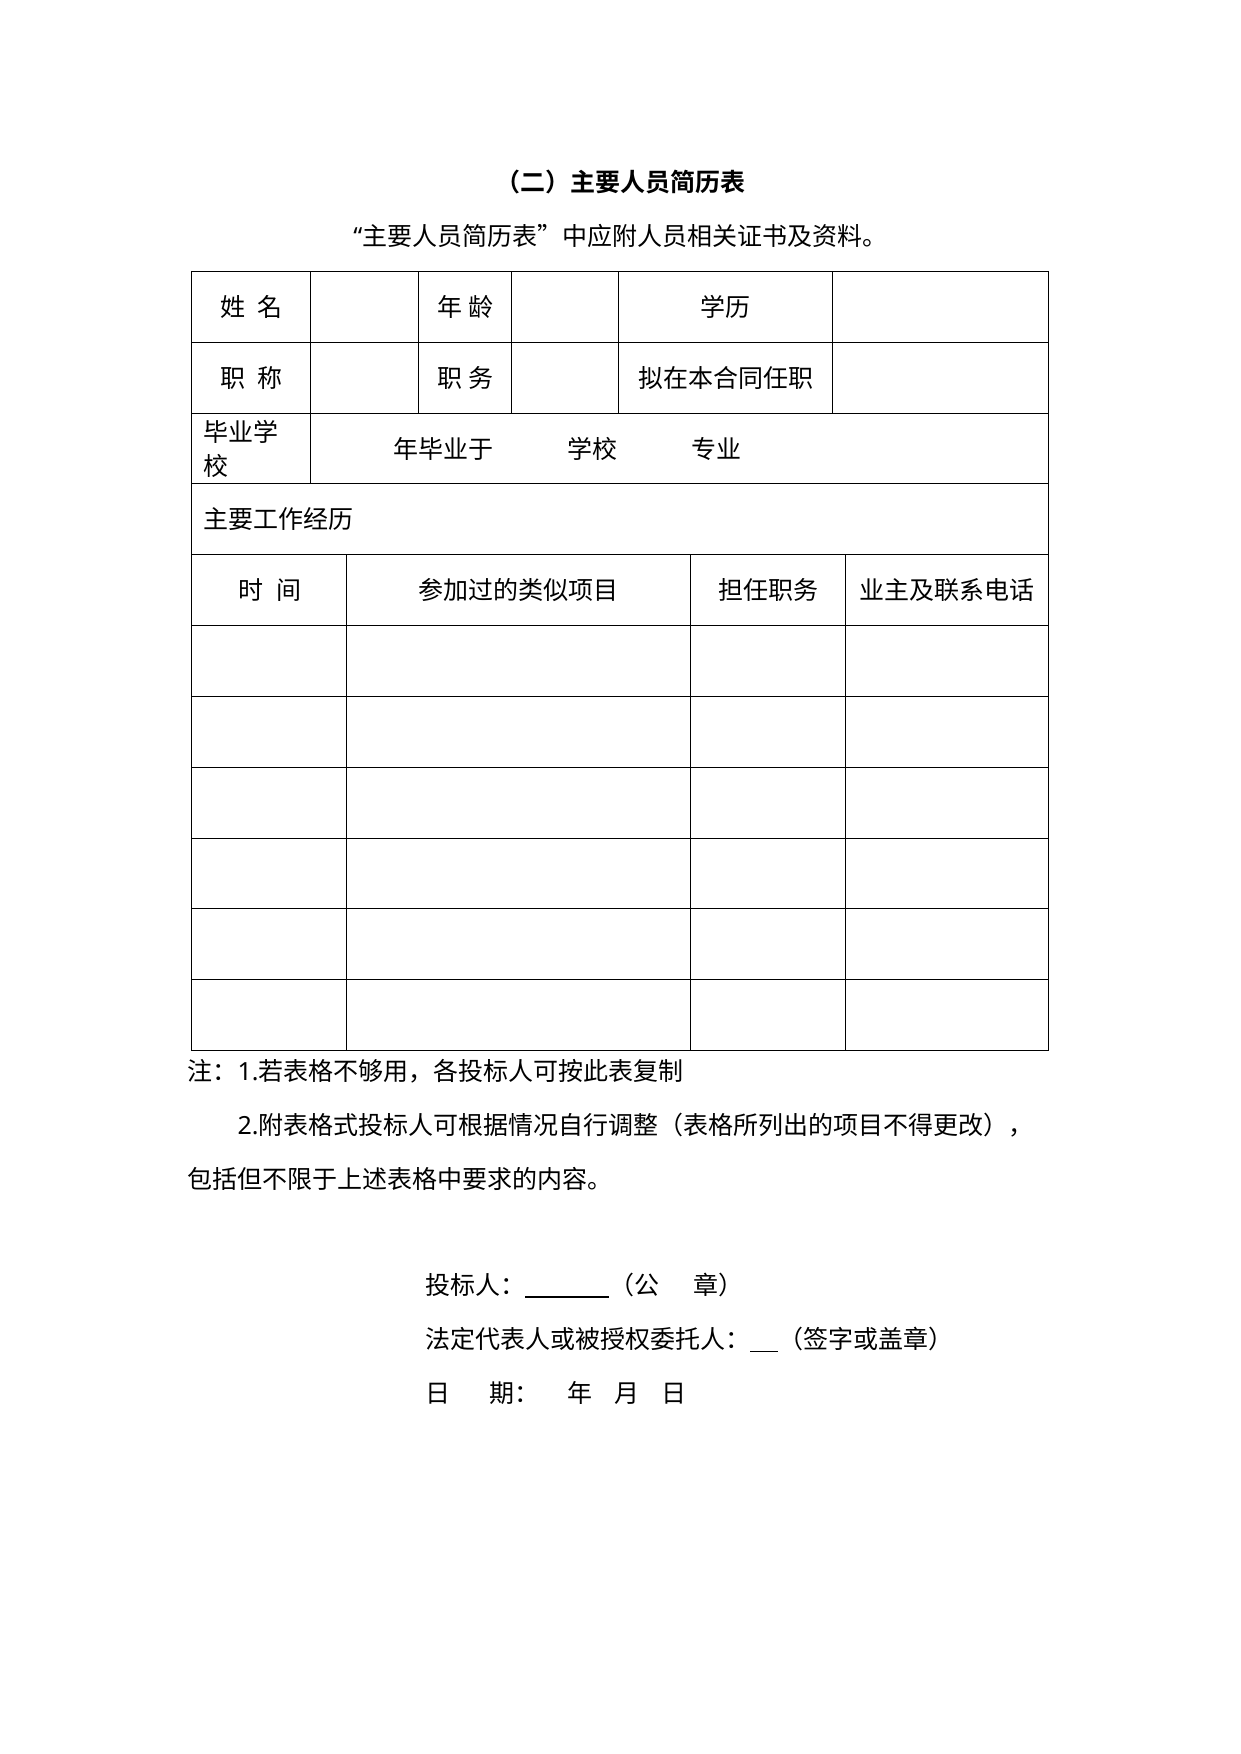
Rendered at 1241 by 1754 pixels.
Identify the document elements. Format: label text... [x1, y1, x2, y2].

text 2.附表格式投标人可根据情况自行调整（表格所列出的项目不得更改），包括但不限于上述表格中要求的内容。 [187, 1105, 1053, 1196]
table_cell 毕业学校 [192, 414, 310, 483]
table_cell 主要工作经历 [192, 484, 1048, 554]
table_header 姓 名 [192, 272, 310, 342]
table_cell [192, 768, 346, 837]
table_cell [512, 343, 618, 412]
table_cell 职 称 [192, 343, 310, 412]
text （二）主要人员简历表 [187, 162, 1053, 198]
table_cell [347, 626, 690, 696]
table_cell [846, 839, 1048, 908]
table_cell [347, 980, 690, 1050]
table_cell [691, 768, 845, 837]
table_cell [833, 343, 1048, 412]
table_cell [846, 697, 1048, 767]
text 日 期： 年 月 日 [187, 1374, 1053, 1410]
table_cell [691, 626, 845, 696]
table_cell [192, 697, 346, 767]
text 注：1.若表格不够用，各投标人可按此表复制 [187, 1051, 1053, 1087]
table_cell [846, 909, 1048, 979]
table_cell [846, 980, 1048, 1050]
table_cell [691, 839, 845, 908]
table_header 学历 [619, 272, 832, 342]
table_cell [192, 626, 346, 696]
text 投标人： （公 章） [187, 1265, 1053, 1301]
table_cell 年毕业于 学校 专业 [311, 414, 1048, 483]
table_header [833, 272, 1048, 342]
table_cell [691, 697, 845, 767]
table_cell [192, 980, 346, 1050]
table_cell [347, 768, 690, 837]
table_cell [691, 909, 845, 979]
table_cell 业主及联系电话 [846, 555, 1048, 625]
table_cell [347, 909, 690, 979]
table_cell 职 务 [419, 343, 511, 412]
table_cell 参加过的类似项目 [347, 555, 690, 625]
table_cell [347, 697, 690, 767]
table_header 年 龄 [419, 272, 511, 342]
text “主要人员简历表”中应附人员相关证书及资料。 [187, 216, 1053, 253]
table_cell [846, 768, 1048, 837]
table_cell [846, 626, 1048, 696]
table_cell 担任职务 [691, 555, 845, 625]
table_cell [311, 343, 418, 412]
table_cell [347, 839, 690, 908]
text 法定代表人或被授权委托人： （签字或盖章） [187, 1319, 1053, 1356]
table_cell [691, 980, 845, 1050]
table_cell [192, 839, 346, 908]
table_cell 拟在本合同任职 [619, 343, 832, 412]
table_header [311, 272, 418, 342]
table_cell 时 间 [192, 555, 346, 625]
table_cell [192, 909, 346, 979]
table_header [512, 272, 618, 342]
